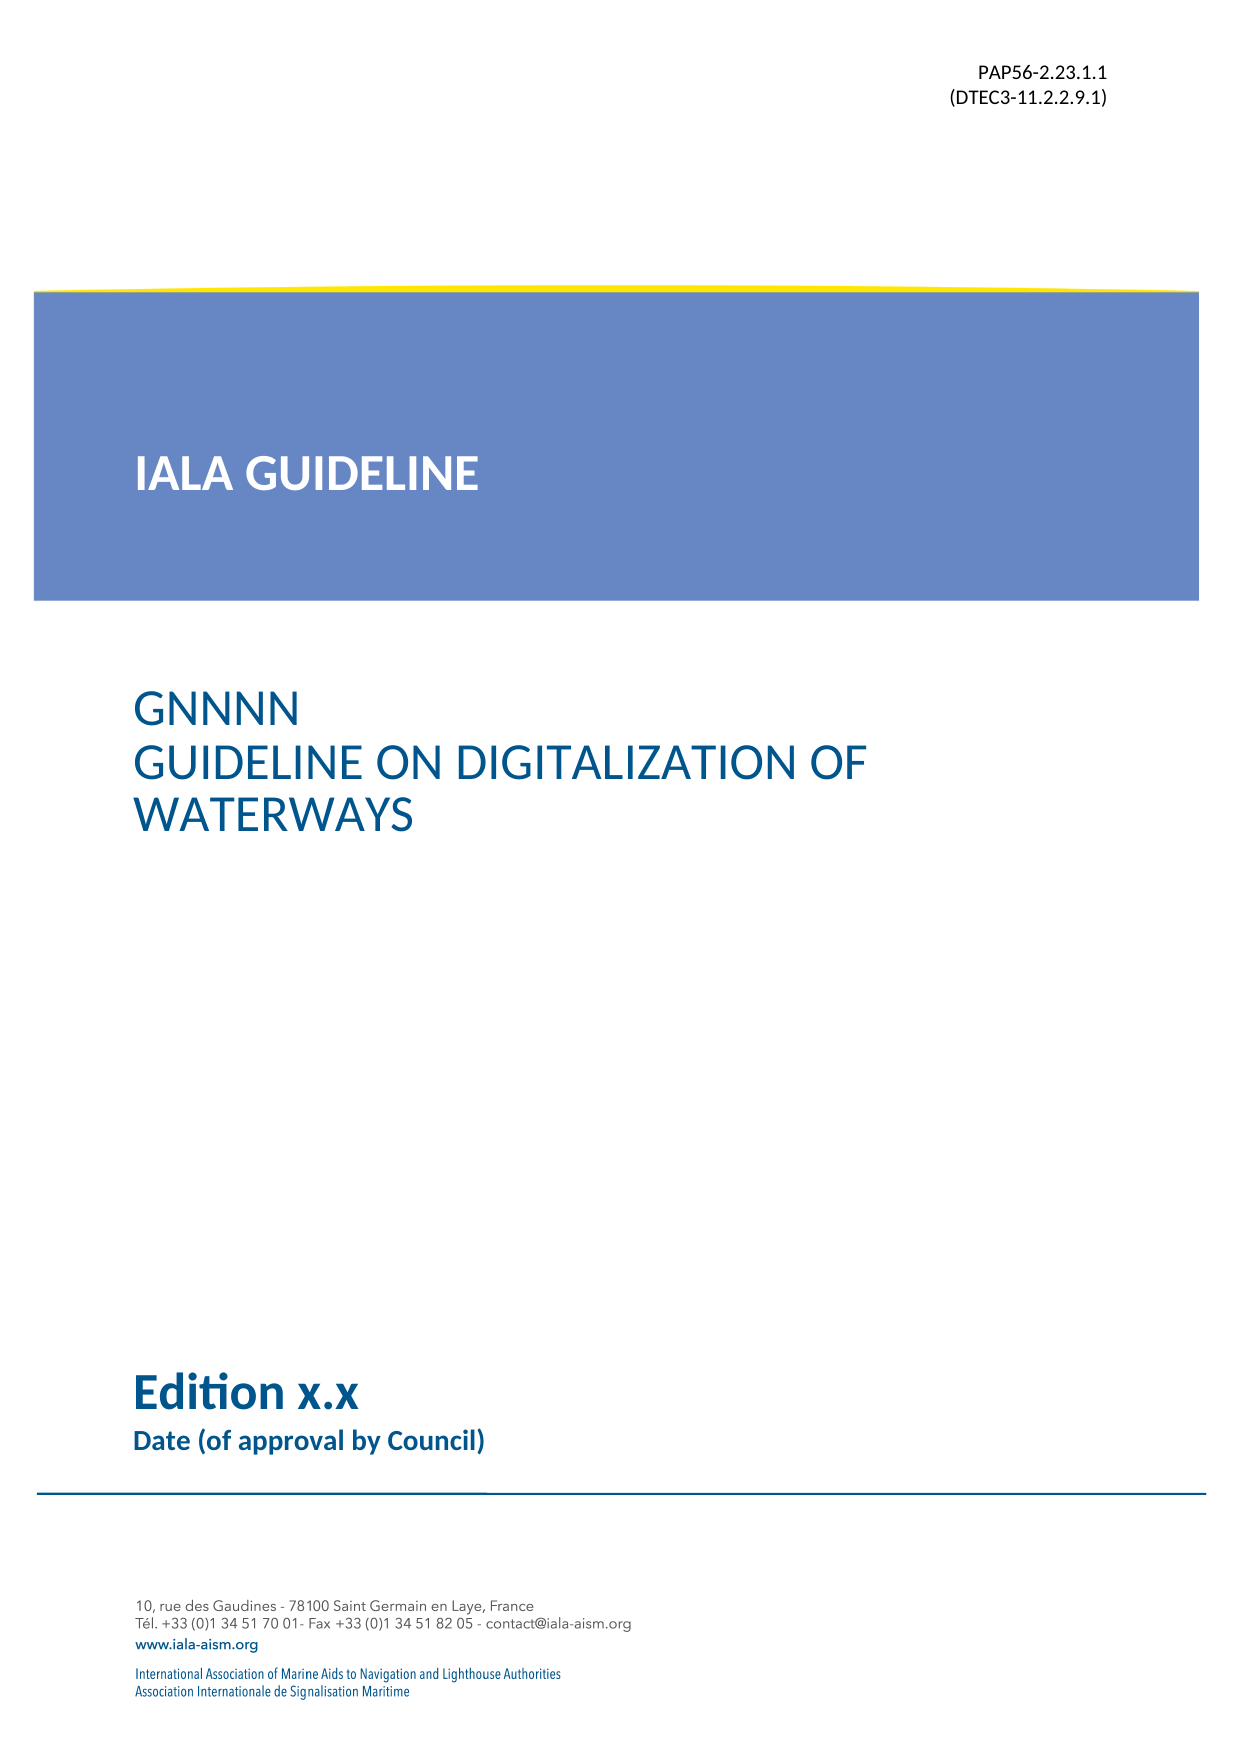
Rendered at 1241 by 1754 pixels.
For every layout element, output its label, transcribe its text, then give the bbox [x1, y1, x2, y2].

picture [0, 227, 1238, 612]
text Gnnnn [133, 674, 1107, 738]
text Guideline on Digitalization of Waterways [133, 738, 1107, 842]
text Date (of approval by Council) [133, 1422, 1107, 1458]
table_header IALA Guideline [40, 322, 1014, 629]
text Edition x.x [133, 1359, 1107, 1422]
picture [129, 1595, 662, 1714]
